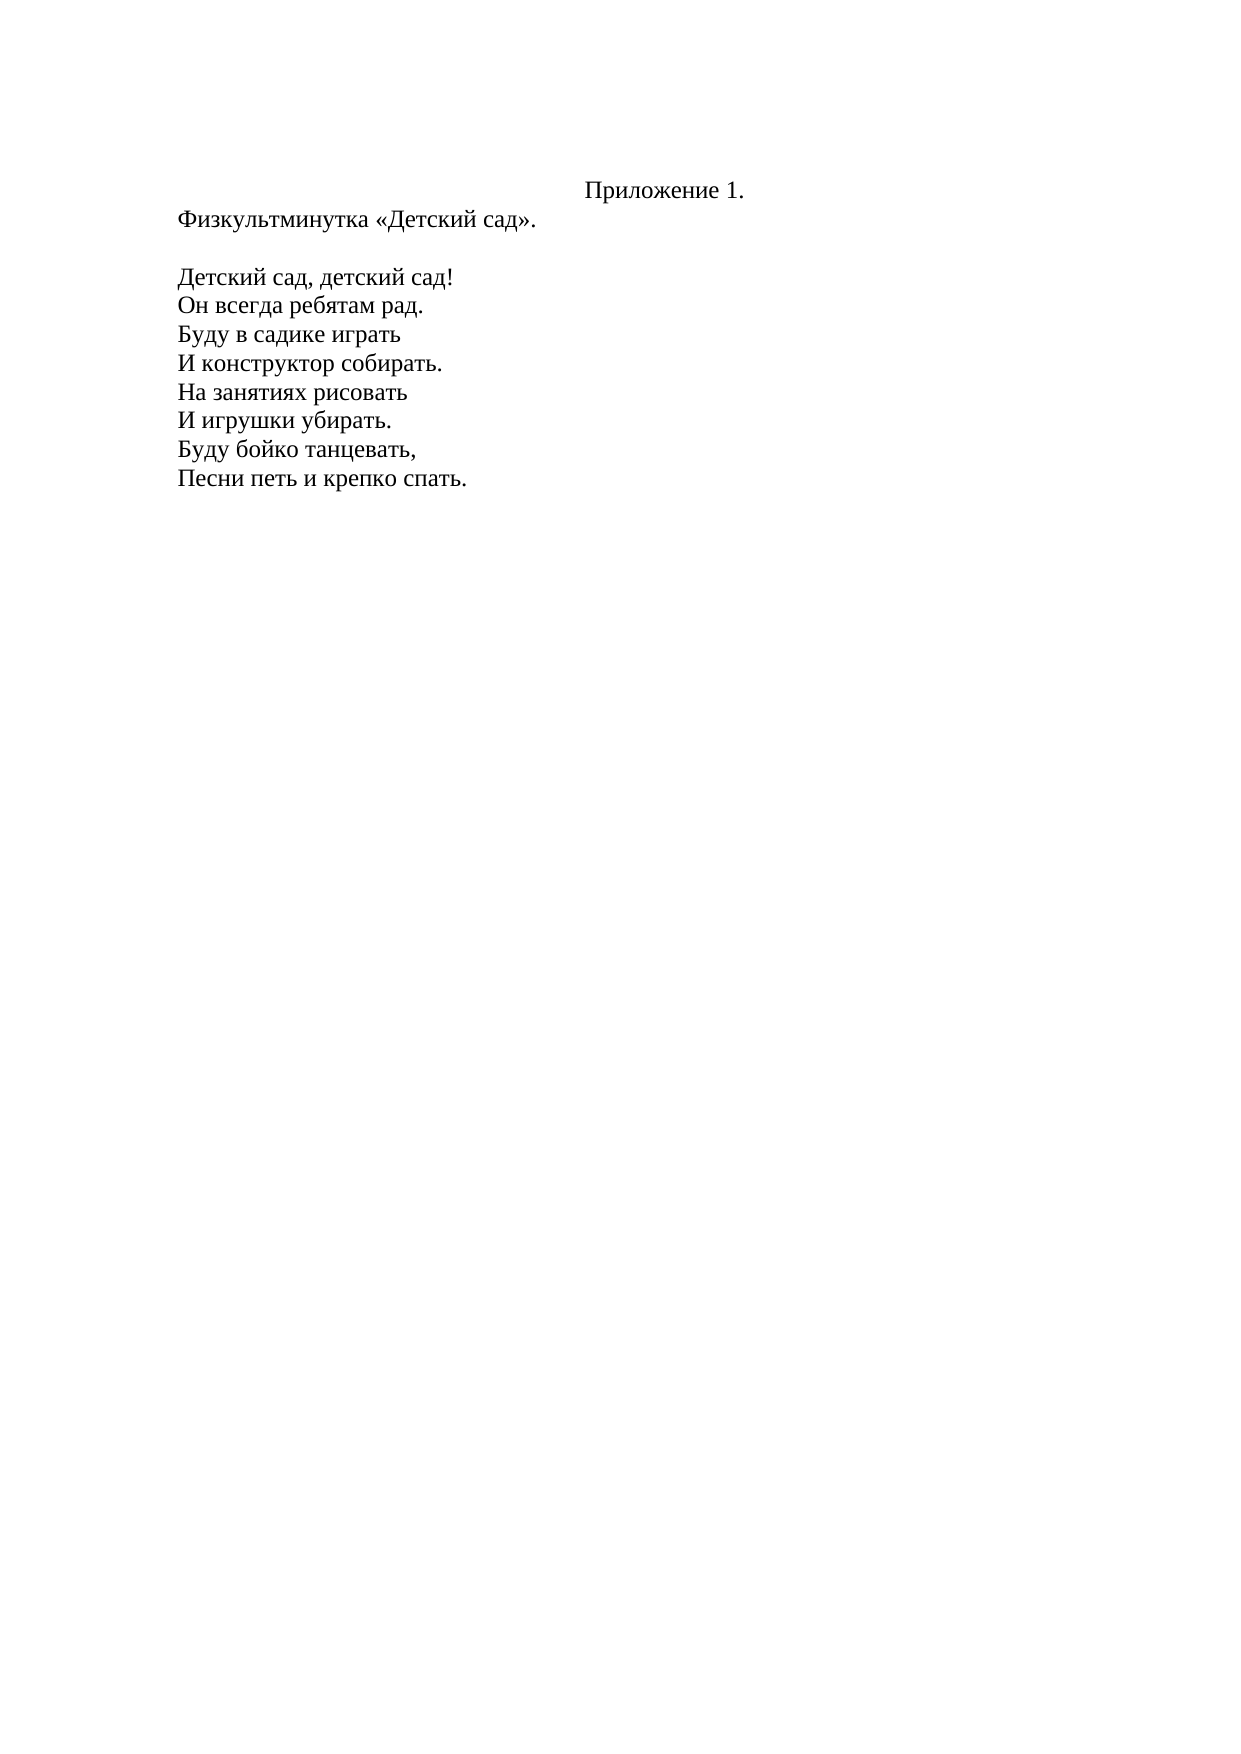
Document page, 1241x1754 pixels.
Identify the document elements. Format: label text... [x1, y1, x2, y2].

text Приложение 1. [177, 176, 1152, 204]
text На занятиях рисовать [177, 377, 1152, 406]
text Физкультминутка «Детский сад». [177, 204, 1152, 233]
text Он всегда ребятам рад. [177, 291, 1152, 319]
text Буду бойко танцевать, [177, 434, 1152, 463]
text Детский сад, детский сад! [177, 262, 1152, 291]
text И конструктор собирать. [177, 348, 1152, 377]
text Песни петь и крепко спать. [177, 463, 1152, 492]
text И игрушки убирать. [177, 406, 1152, 434]
text Буду в садике играть [177, 319, 1152, 348]
